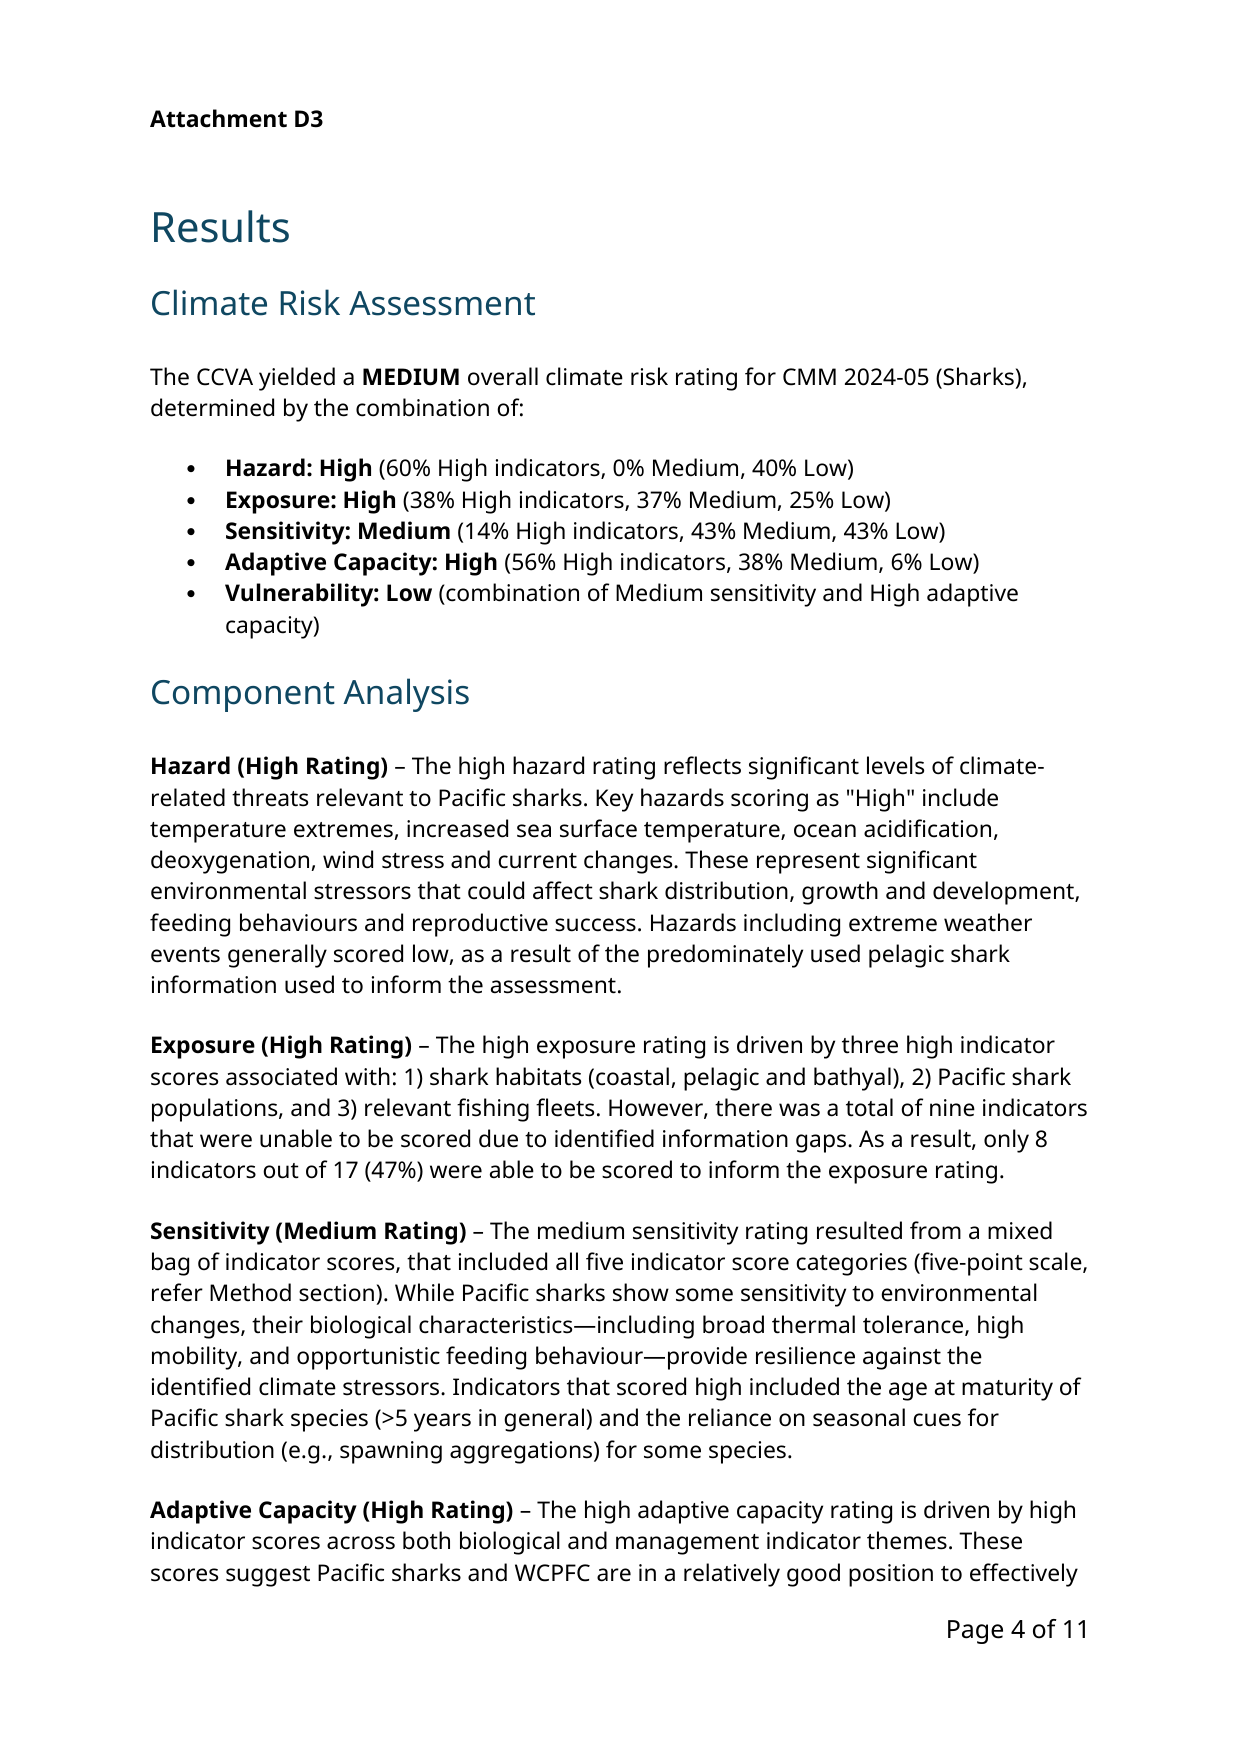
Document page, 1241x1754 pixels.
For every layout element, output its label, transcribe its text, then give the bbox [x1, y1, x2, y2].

text Exposure (High Rating) – The high exposure rating is driven by three high indicator scores associated with: 1) shark habitats (coastal, pelagic and bathyal), 2) Pacific shark populations, and 3) relevant fishing fleets. However, there was a total of nine indicators that were unable to be scored due to identified information gaps. As a result, only 8 indicators out of 17 (47%) were able to be scored to inform the exposure rating. [150, 1029, 1090, 1186]
text Hazard (High Rating) – The high hazard rating reflects significant levels of climate-related threats relevant to Pacific sharks. Key hazards scoring as "High" include temperature extremes, increased sea surface temperature, ocean acidification, deoxygenation, wind stress and current changes. These represent significant environmental stressors that could affect shark distribution, growth and development, feeding behaviours and reproductive success. Hazards including extreme weather events generally scored low, as a result of the predominately used pelagic shark information used to inform the assessment. [150, 750, 1090, 1000]
list Sensitivity: Medium (14% High indicators, 43% Medium, 43% Low) [187, 515, 1090, 546]
list Vulnerability: Low (combination of Medium sensitivity and High adaptive capacity) [187, 577, 1090, 640]
text The CCVA yielded a MEDIUM overall climate risk rating for CMM 2024-05 (Sharks), determined by the combination of: [150, 361, 1090, 423]
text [150, 1494, 1090, 1588]
list Adaptive Capacity: High (56% High indicators, 38% Medium, 6% Low) [187, 546, 1090, 577]
list Hazard: High (60% High indicators, 0% Medium, 40% Low) [187, 452, 1090, 483]
subtitle Climate Risk Assessment [150, 279, 1090, 325]
subtitle Results [150, 197, 1090, 254]
subtitle Component Analysis [150, 669, 1090, 714]
text Sensitivity (Medium Rating) – The medium sensitivity rating resulted from a mixed bag of indicator scores, that included all five indicator score categories (five-point scale, refer Method section). While Pacific sharks show some sensitivity to environmental changes, their biological characteristics—including broad thermal tolerance, high mobility, and opportunistic feeding behaviour—provide resilience against the identified climate stressors. Indicators that scored high included the age at maturity of Pacific shark species (>5 years in general) and the reliance on seasonal cues for distribution (e.g., spawning aggregations) for some species. [150, 1215, 1090, 1465]
list Exposure: High (38% High indicators, 37% Medium, 25% Low) [187, 483, 1090, 515]
